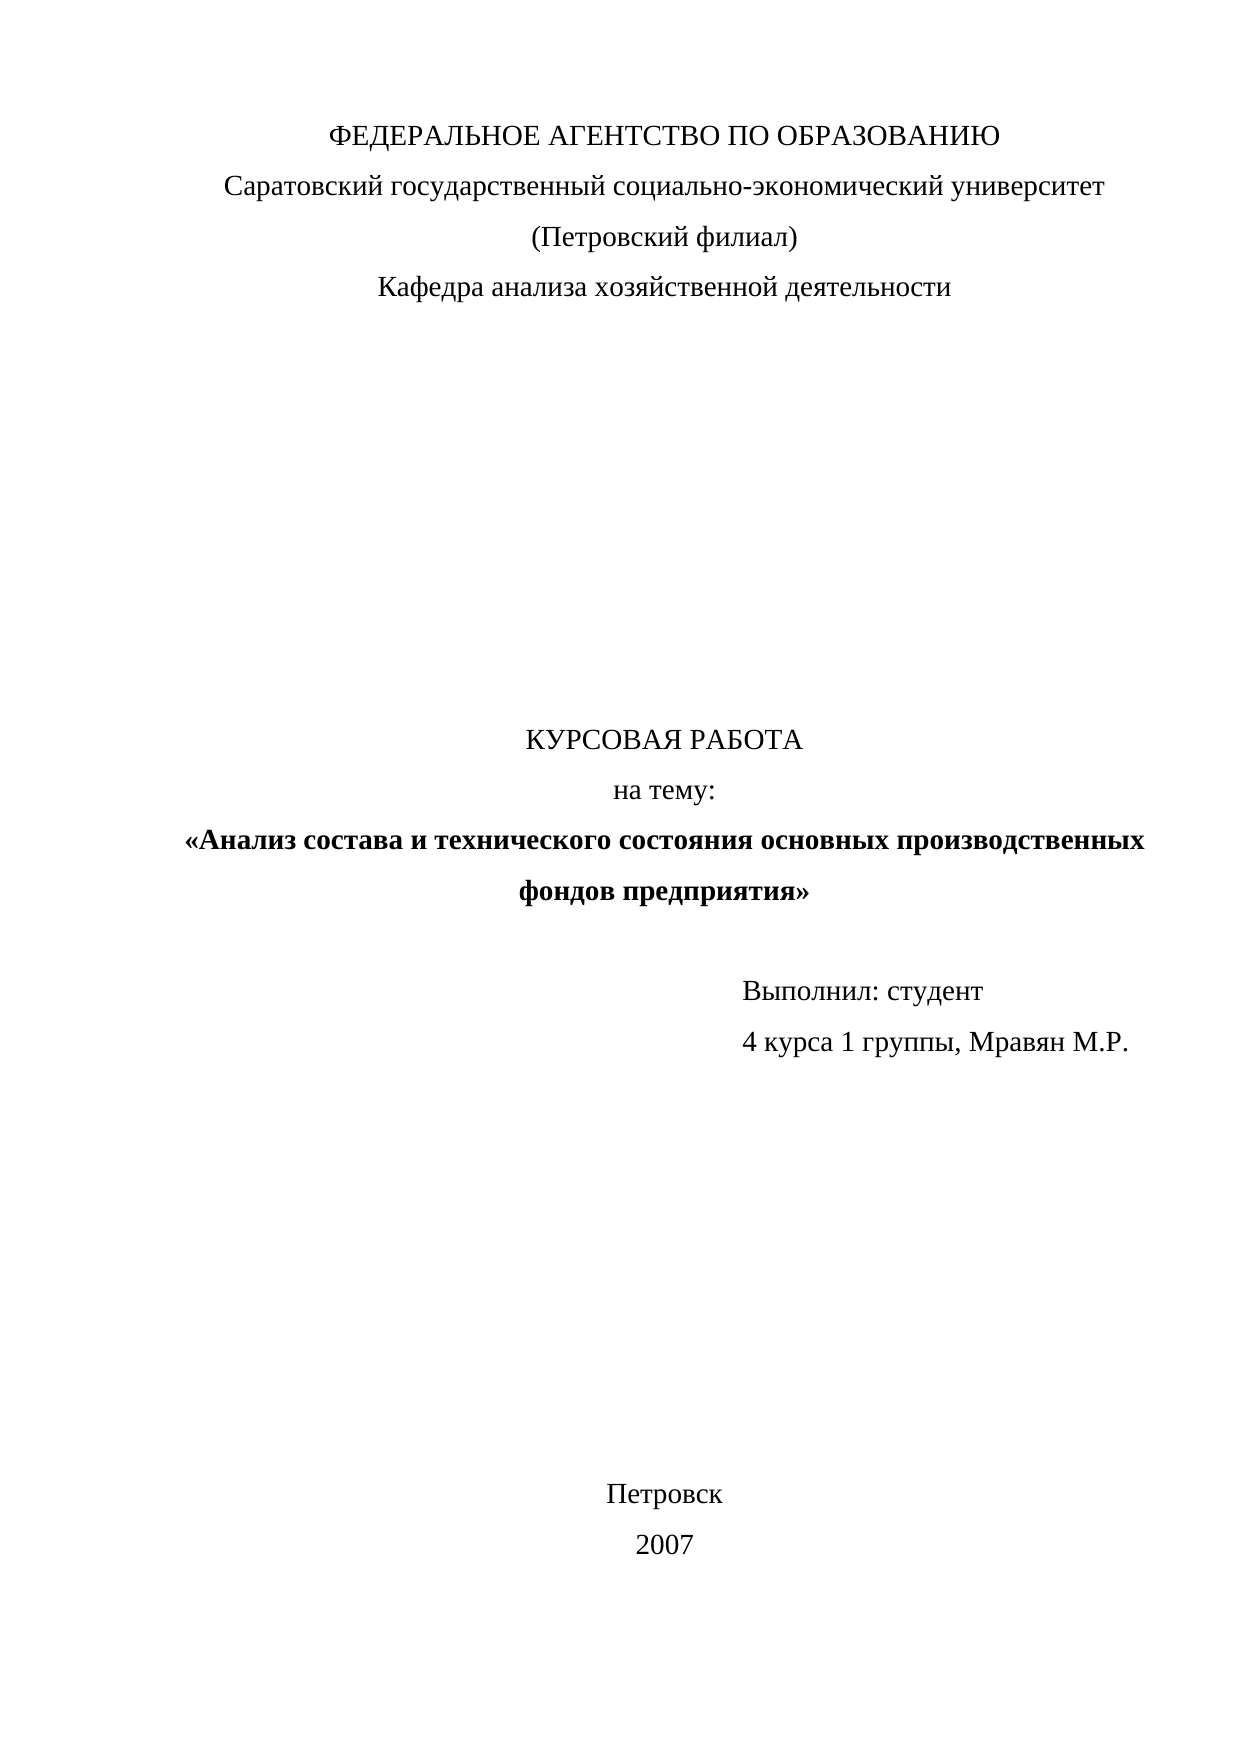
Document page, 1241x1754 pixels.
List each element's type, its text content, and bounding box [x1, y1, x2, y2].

text Кафедра анализа хозяйственной деятельности [177, 269, 1152, 303]
text на тему: [177, 772, 1152, 806]
text Выполнил: студент [177, 973, 1152, 1007]
text (Петровский филиал) [177, 219, 1152, 252]
text Петровск [177, 1477, 1152, 1510]
text КУРСОВАЯ РАБОТА [177, 722, 1152, 755]
text ФЕДЕРАЛЬНОЕ АГЕНТСТВО ПО ОБРАЗОВАНИЮ [177, 118, 1152, 152]
text Саратовский государственный социально-экономический университет [177, 168, 1152, 202]
text «Анализ состава и технического состояния основных производственных фондов предприятия» [177, 822, 1152, 906]
text 4 курса 1 группы, Мравян М.Р. [177, 1024, 1152, 1057]
text 2007 [177, 1527, 1152, 1560]
